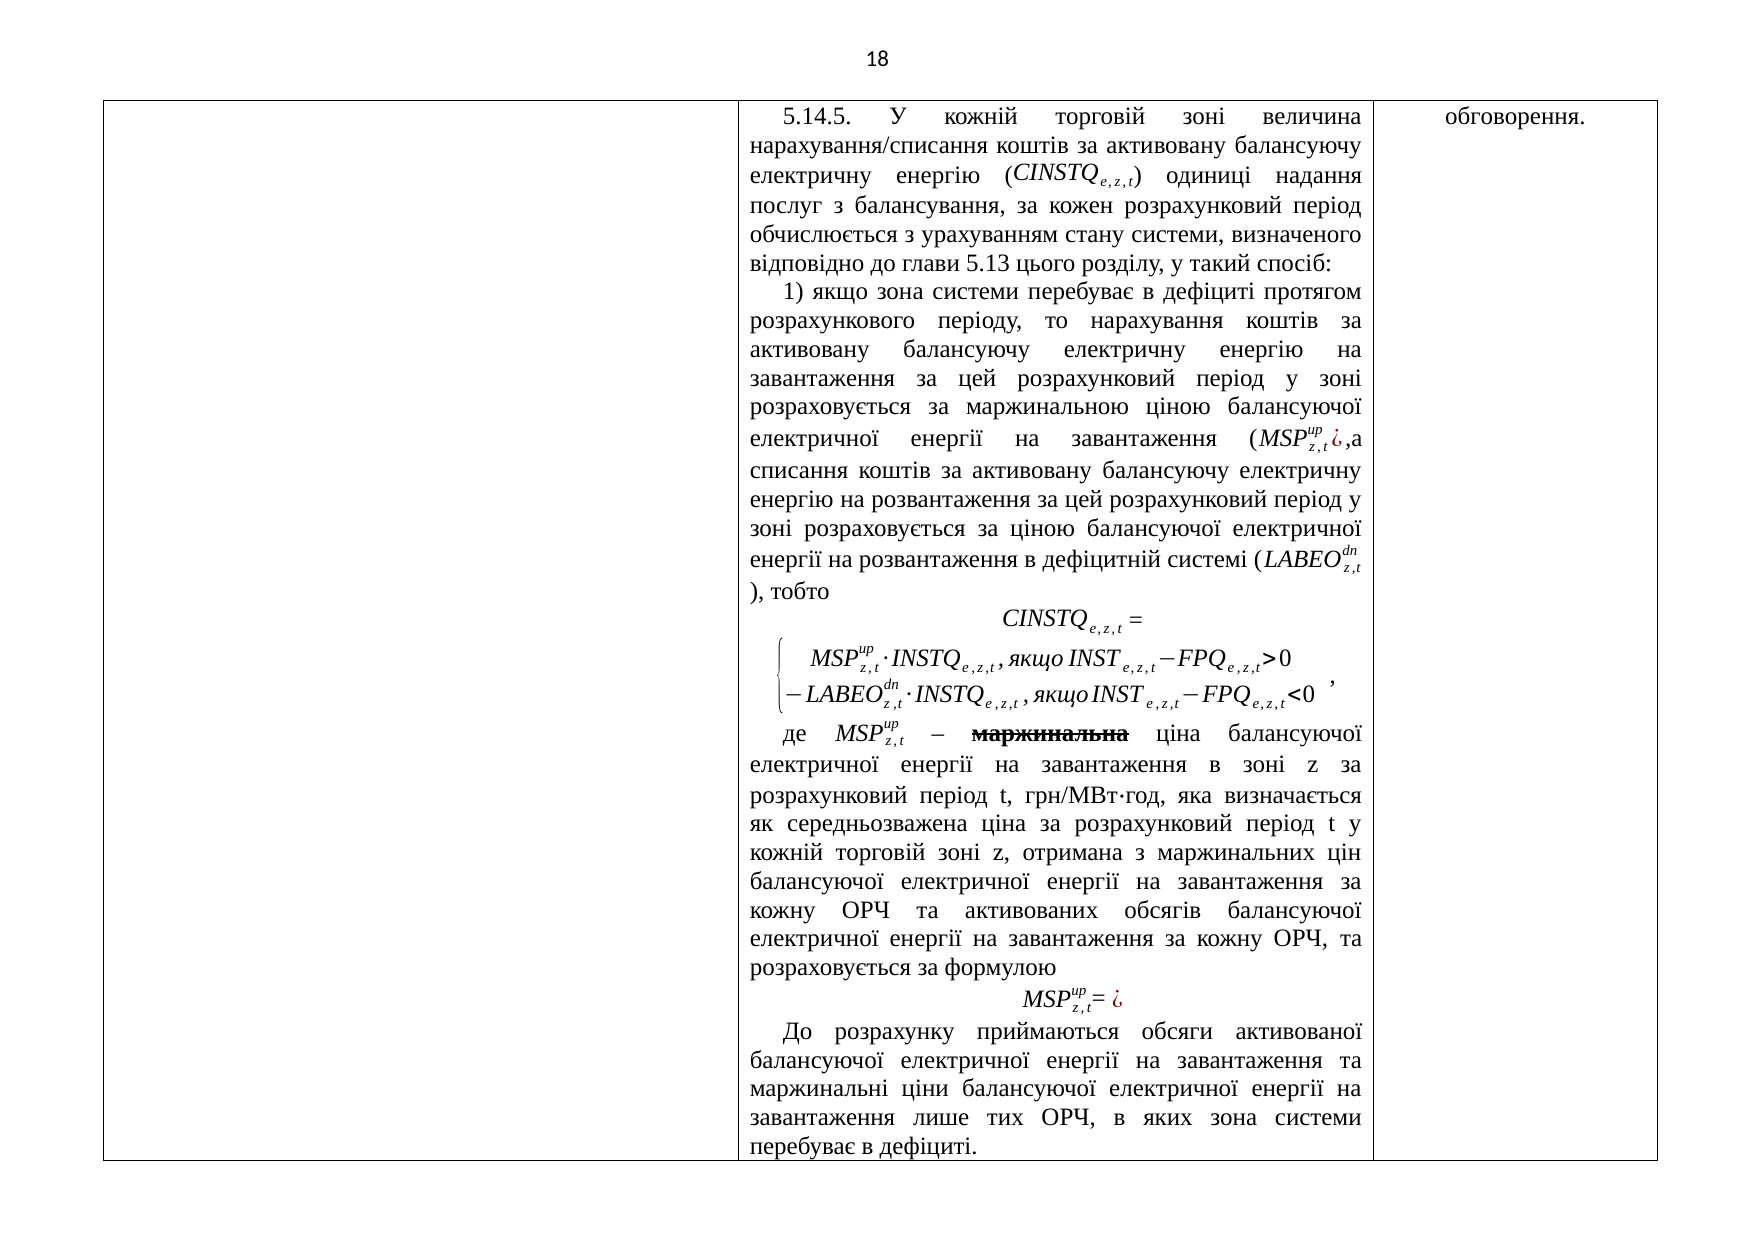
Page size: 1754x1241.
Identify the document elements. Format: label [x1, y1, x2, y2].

table_cell [1374, 101, 1657, 1160]
table_cell [739, 101, 1373, 1160]
